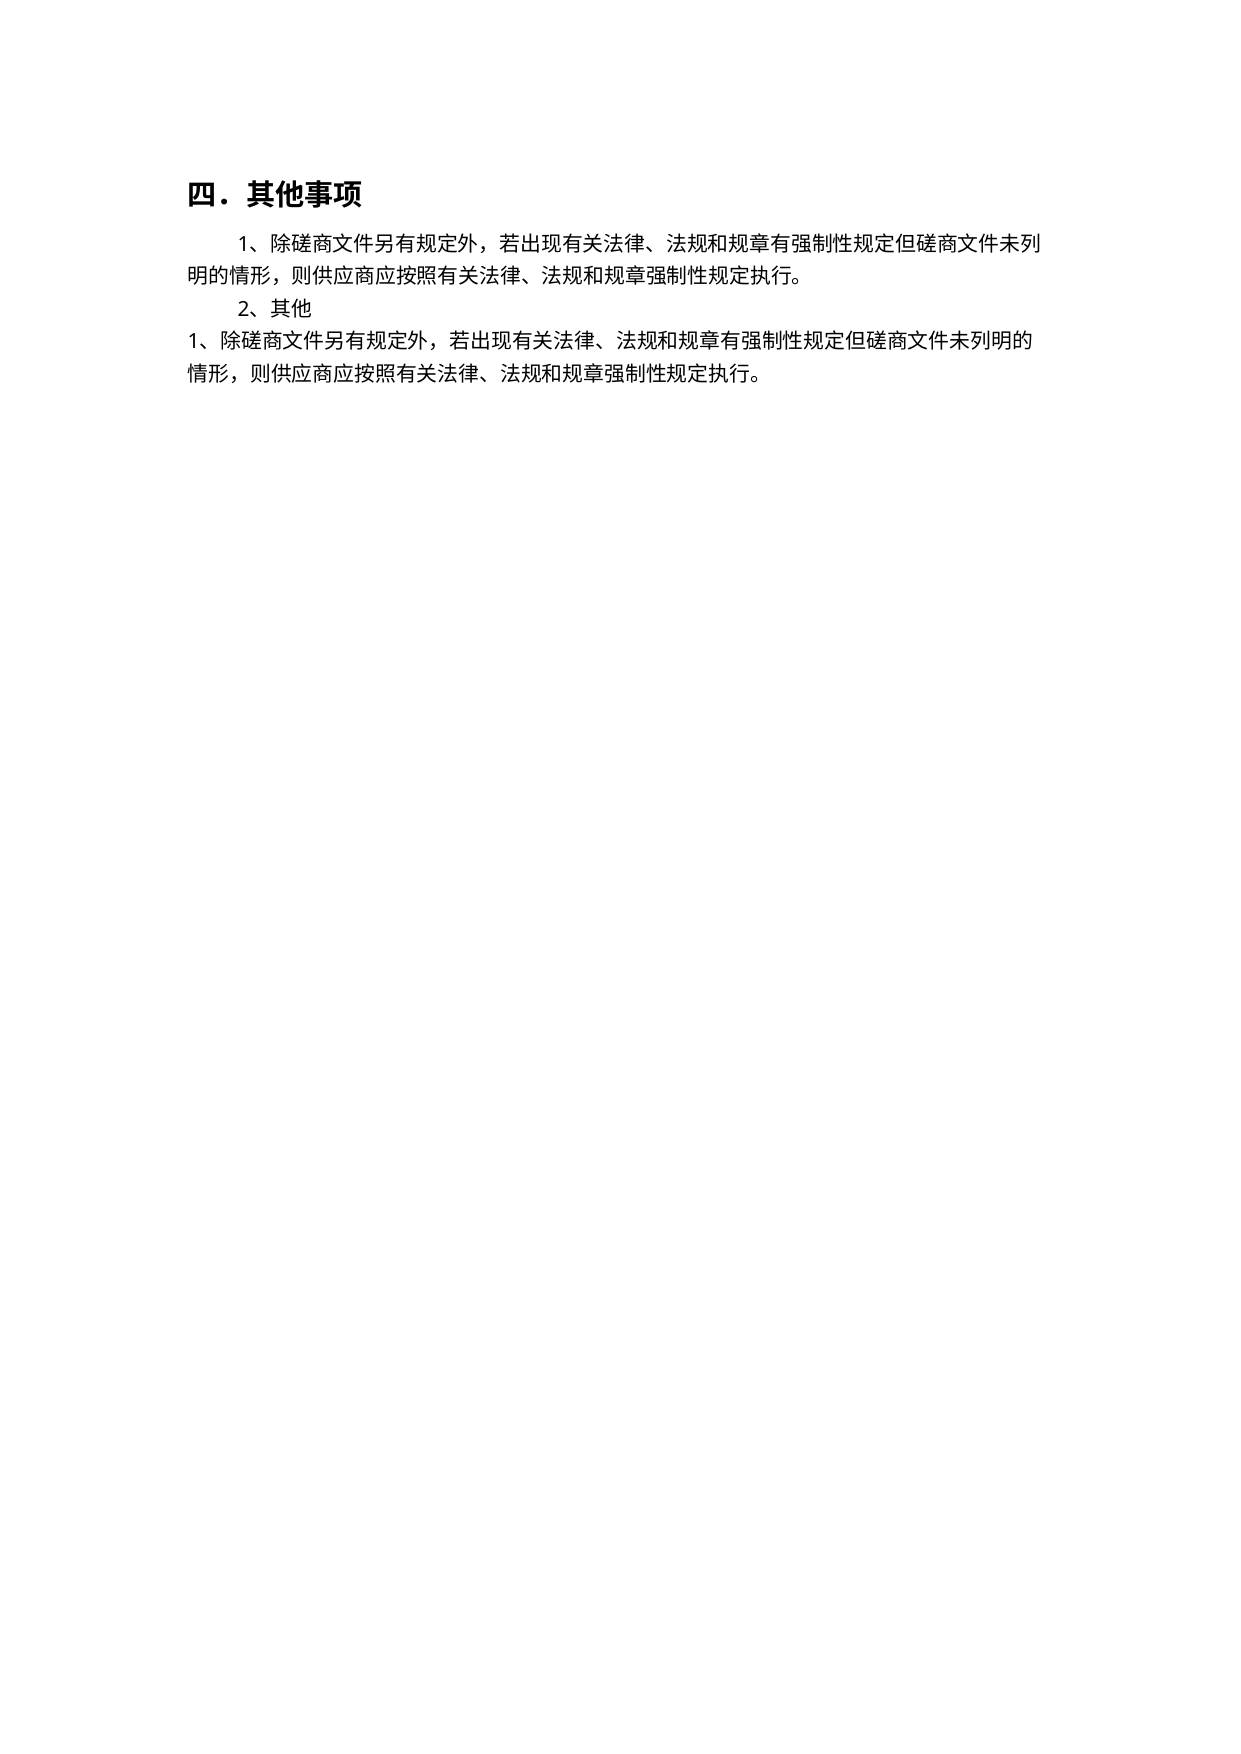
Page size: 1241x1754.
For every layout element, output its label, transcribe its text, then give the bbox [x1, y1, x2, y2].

text 四．其他事项 [187, 162, 1053, 227]
text 1、除磋商文件另有规定外，若出现有关法律、法规和规章有强制性规定但磋商文件未列明的情形，则供应商应按照有关法律、法规和规章强制性规定执行。 [187, 227, 1053, 292]
text 1、除磋商文件另有规定外，若出现有关法律、法规和规章有强制性规定但磋商文件未列明的情形，则供应商应按照有关法律、法规和规章强制性规定执行。 [187, 324, 1053, 389]
text 2、其他 [187, 292, 1053, 324]
